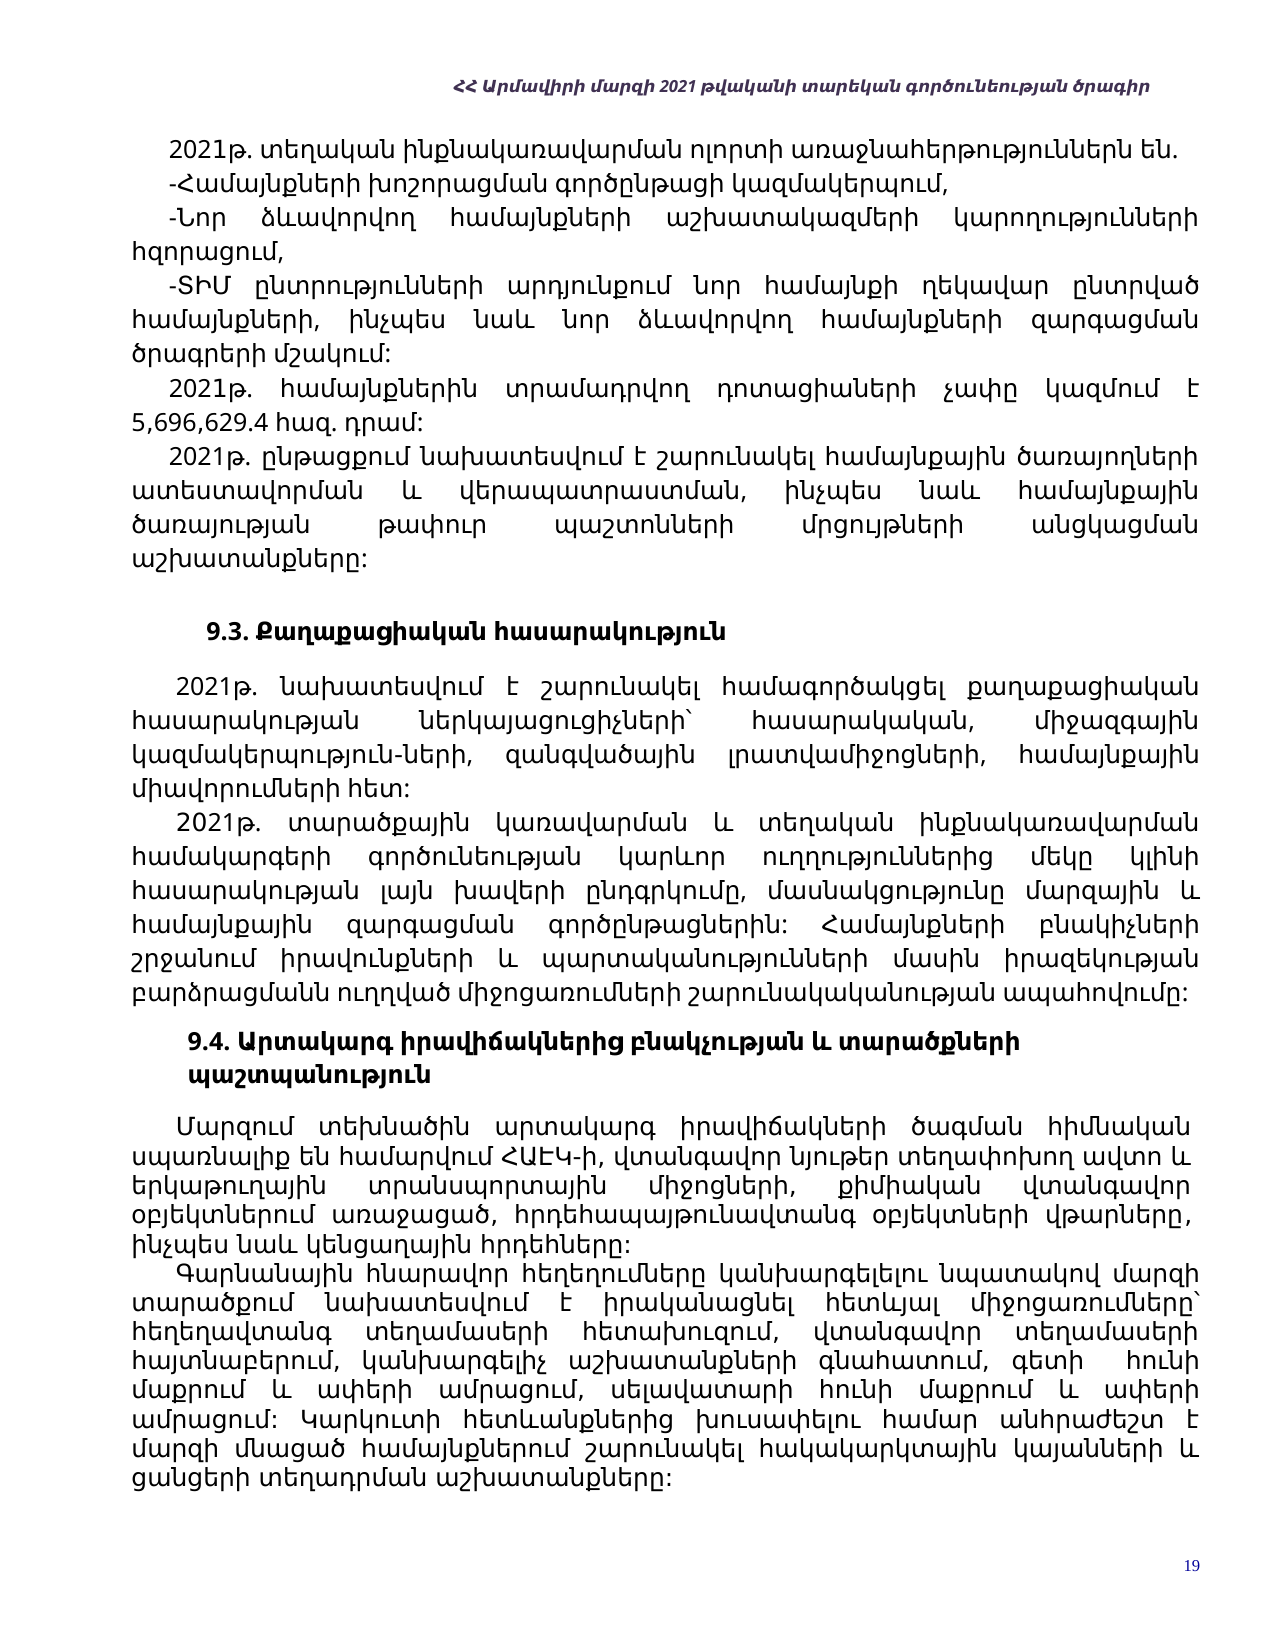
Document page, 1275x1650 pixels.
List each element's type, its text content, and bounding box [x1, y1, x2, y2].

text -ՏԻՄ ընտրությունների արդյունքում նոր համայնքի ղեկավար ընտրված համայնքների, ինչպես նաև նոր ձևավորվող համայնքների զարգացման ծրագրերի մշակում: [131, 268, 1200, 370]
text -Համայնքների խոշորացման գործընթացի կազմակերպում, [131, 166, 1200, 200]
text 2021թ. տեղական ինքնակառավարման ոլորտի առաջնահերթություններն են. [131, 132, 1200, 166]
text 2021թ. ընթացքում նախատեսվում է շարունակել համայնքային ծառայողների ատեստավորման և վերապատրաստման, ինչպես նաև համայնքային ծառայության թափուր պաշտոնների մրցույթների անցկացման աշխատանքները: [131, 438, 1200, 574]
text 2021թ. նախատեսվում է շարունակել համագործակցել քաղաքացիական հասարակության ներկայացուցիչների՝ հասարակական, միջազգային կազմակերպություն-ների, զանգվածային լրատվամիջոցների, համայնքային միավորումների հետ: [131, 668, 1200, 804]
subtitle 9.3. Քաղաքացիական հասարակություն [206, 614, 1200, 648]
text -Նոր ձևավորվող համայնքների աշխատակազմերի կարողությունների հզորացում, [131, 200, 1200, 268]
subtitle 9.4. Արտակարգ իրավիճակներից բնակչության և տարածքների պաշտպանություն [187, 1023, 1200, 1091]
text 2021թ. տարածքային կառավարման և տեղական ինքնակառավարման համակարգերի գործունեության կարևոր ուղղություններից մեկը կլինի հասարակության լայն խավերի ընդգրկումը, մասնակցությունը մարզային և համայնքային զարգացման գործընթացներին: Համայնքների բնակիչների շրջանում իրավունքների և պարտականությունների մասին իրազեկության բարձրացմանն ուղղված միջոցառումների շարունակականության ապահովումը: [131, 804, 1200, 1009]
text Գարնանային հնարավոր հեղեղումները կանխարգելելու նպատակով մարզի տարածքում նախատեսվում է իրականացնել հետևյալ միջոցառումները՝ հեղեղավտանգ տեղամասերի հետախուզում, վտանգավոր տեղամասերի հայտնաբերում, կանխարգելիչ աշխատանքների գնահատում, գետի հունի մաքրում և ափերի ամրացում, սելավատարի հունի մաքրում և ափերի ամրացում: Կարկուտի հետևանքներից խուսափելու համար անհրաժեշտ է մարզի մնացած համայնքներում շարունակել հակակարկտային կայանների և ցանցերի տեղադրման աշխատանքները: [131, 1259, 1200, 1492]
text 2021թ. համայնքներին տրամադրվող դոտացիաների չափը կազմում է 5,696,629.4 հազ. դրամ: [131, 370, 1200, 438]
text Մարզում տեխնածին արտակարգ իրավիճակների ծագման հիմնական սպառնալիք են համարվում ՀԱԷԿ-ի, վտանգավոր նյութեր տեղափոխող ավտո և երկաթուղային տրանսպորտային միջոցների, քիմիական վտանգավոր օբյեկտներում առաջացած, հրդեհապայթունավտանգ օբյեկտների վթարները, ինչպես նաև կենցաղային հրդեհները: [131, 1108, 1192, 1259]
